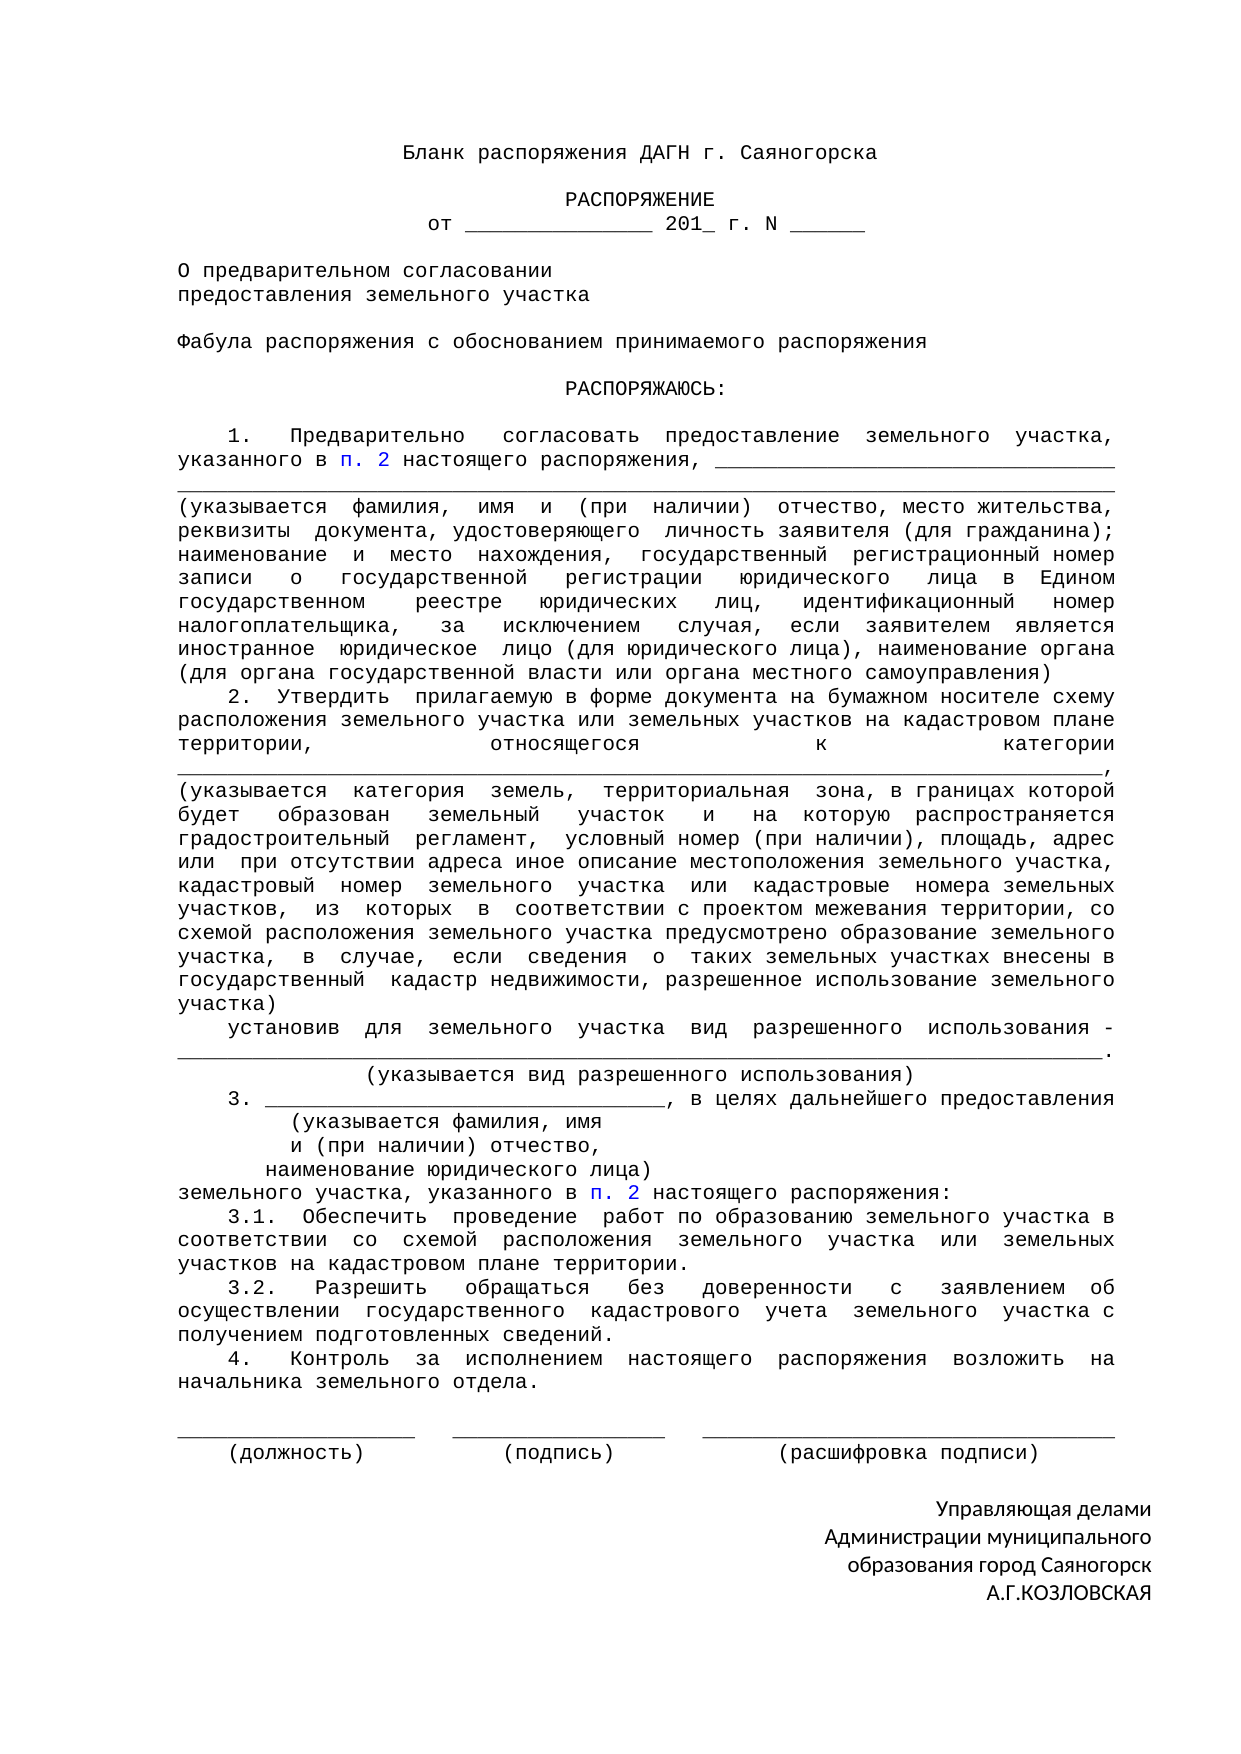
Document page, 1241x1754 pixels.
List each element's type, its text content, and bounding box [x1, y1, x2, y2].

text и (при наличии) отчество, [177, 1135, 1152, 1158]
text предоставления земельного участка [177, 284, 1152, 307]
text осуществлении государственного кадастрового учета земельного участка с [177, 1300, 1152, 1324]
text от _______________ 201_ г. N ______ [177, 213, 1152, 236]
text 4. Контроль за исполнением настоящего распоряжения возложить на [177, 1348, 1152, 1371]
text реквизиты документа, удостоверяющего личность заявителя (для гражданина); [177, 520, 1152, 544]
text начальника земельного отдела. [177, 1371, 1152, 1395]
text (указывается фамилия, имя и (при наличии) отчество, место жительства, [177, 496, 1152, 520]
text __________________________________________________________________________. [177, 1040, 1152, 1064]
text (для органа государственной власти или органа местного самоуправления) [177, 662, 1152, 686]
text расположения земельного участка или земельных участков на кадастровом плане [177, 709, 1152, 733]
text схемой расположения земельного участка предусмотрено образование земельного [177, 922, 1152, 946]
text (указывается вид разрешенного использования) [177, 1064, 1152, 1088]
text соответствии со схемой расположения земельного участка или земельных [177, 1229, 1152, 1253]
text ___________________ _________________ _________________________________ [177, 1419, 1152, 1442]
text __________________________________________________________________________, [177, 757, 1152, 780]
text Фабула распоряжения с обоснованием принимаемого распоряжения [177, 331, 1152, 354]
text А.Г.КОЗЛОВСКАЯ [177, 1578, 1152, 1606]
text 2. Утвердить прилагаемую в форме документа на бумажном носителе схему [177, 686, 1152, 709]
text участка) [177, 993, 1152, 1017]
text 1. Предварительно согласовать предоставление земельного участка, [177, 426, 1152, 449]
text установив для земельного участка вид разрешенного использования - [177, 1017, 1152, 1040]
text Бланк распоряжения ДАГН г. Саяногорска [177, 142, 1152, 165]
text будет образован земельный участок и на которую распространяется [177, 804, 1152, 827]
text Администрации муниципального [177, 1522, 1152, 1550]
text записи о государственной регистрации юридического лица в Едином [177, 567, 1152, 591]
text (указывается категория земель, территориальная зона, в границах которой [177, 780, 1152, 804]
text градостроительный регламент, условный номер (при наличии), площадь, адрес [177, 827, 1152, 851]
text (должность) (подпись) (расшифровка подписи) [177, 1442, 1152, 1466]
text Управляющая делами [177, 1494, 1152, 1522]
text территории, относящегося к категории [177, 733, 1152, 757]
text образования город Саяногорск [177, 1550, 1152, 1578]
text участка, в случае, если сведения о таких земельных участках внесены в [177, 946, 1152, 969]
text указанного в п. 2 настоящего распоряжения, ________________________________ [177, 449, 1152, 473]
text получением подготовленных сведений. [177, 1324, 1152, 1348]
text РАСПОРЯЖАЮСЬ: [177, 378, 1152, 402]
text государственный кадастр недвижимости, разрешенное использование земельного [177, 969, 1152, 993]
text ___________________________________________________________________________ [177, 473, 1152, 496]
text участков на кадастровом плане территории. [177, 1253, 1152, 1277]
text 3.2. Разрешить обращаться без доверенности с заявлением об [177, 1277, 1152, 1300]
text кадастровый номер земельного участка или кадастровые номера земельных [177, 875, 1152, 898]
text или при отсутствии адреса иное описание местоположения земельного участка, [177, 851, 1152, 875]
text земельного участка, указанного в п. 2 настоящего распоряжения: [177, 1182, 1152, 1206]
text 3.1. Обеспечить проведение работ по образованию земельного участка в [177, 1206, 1152, 1229]
text налогоплательщика, за исключением случая, если заявителем является [177, 615, 1152, 638]
text (указывается фамилия, имя [177, 1111, 1152, 1135]
text О предварительном согласовании [177, 260, 1152, 284]
text РАСПОРЯЖЕНИЕ [177, 189, 1152, 213]
text иностранное юридическое лицо (для юридического лица), наименование органа [177, 638, 1152, 662]
text 3. ________________________________, в целях дальнейшего предоставления [177, 1088, 1152, 1111]
text участков, из которых в соответствии с проектом межевания территории, со [177, 898, 1152, 922]
text наименование и место нахождения, государственный регистрационный номер [177, 544, 1152, 567]
text государственном реестре юридических лиц, идентификационный номер [177, 591, 1152, 615]
text наименование юридического лица) [177, 1158, 1152, 1182]
